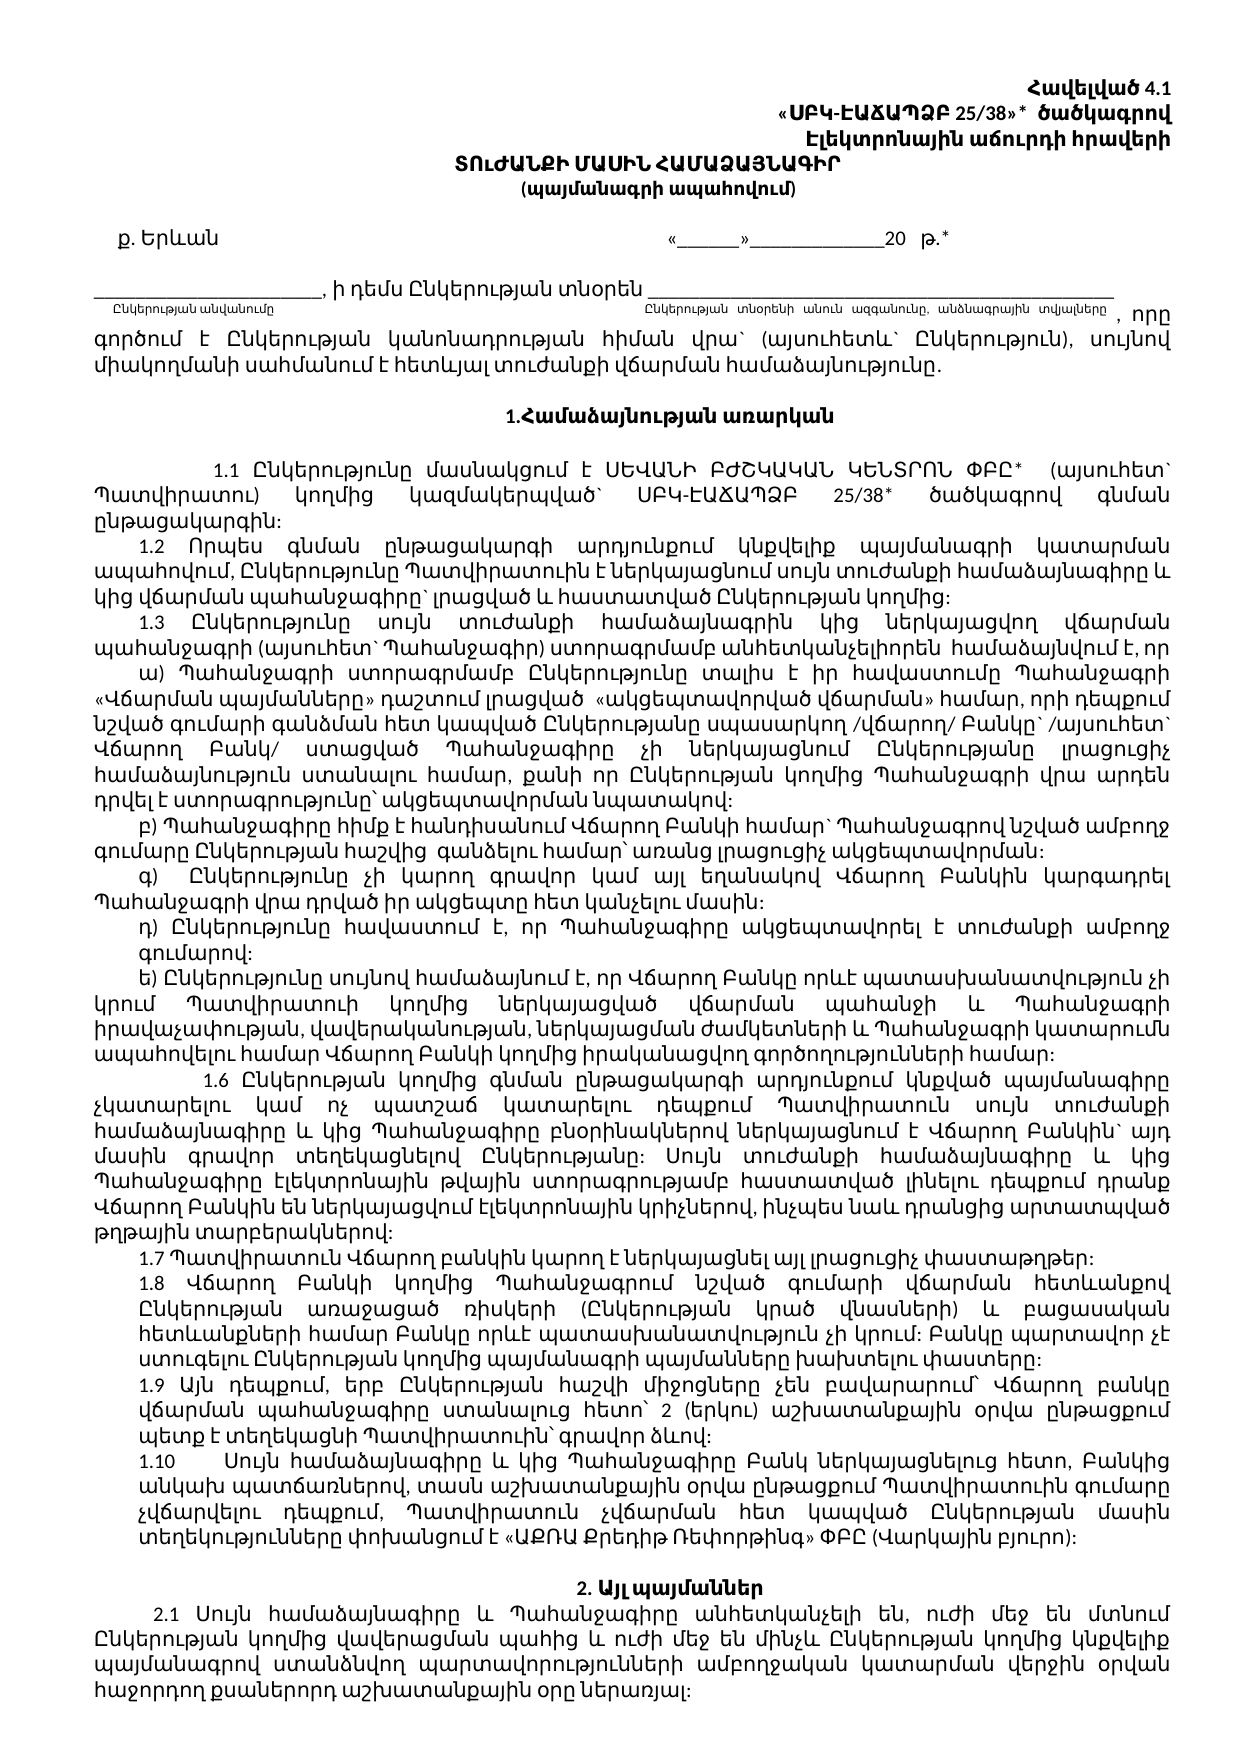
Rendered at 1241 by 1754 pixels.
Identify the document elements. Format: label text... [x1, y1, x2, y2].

text ա) Պահանջագրի ստորագրմամբ Ընկերությունը տալիս է իր հավաստումը Պահանջագրի «Վճարման պայմանները» դաշտում լրացված «ակցեպտավորված վճարման» համար, որի դեպքում նշված գումարի գանձման հետ կապված Ընկերությանը սպասարկող /վճարող/ Բանկը` /այսուհետ` Վճարող Բանկ/ ստացված Պահանջագիրը չի ներկայացնում Ընկերությանը լրացուցիչ համաձայնություն ստանալու համար, քանի որ Ընկերության կողմից Պահանջագրի վրա արդեն դրվել է ստորագրությունը՝ ակցեպտավորման նպատակով: [94, 660, 1171, 813]
text դ) Ընկերությունը հավաստում է, որ Պահանջագիրը ակցեպտավորել է տուժանքի ամբողջ գումարով: [138, 914, 1171, 965]
text 1.9 Այն դեպքում, երբ Ընկերության հաշվի միջոցները չեն բավարարում՝ Վճարող բանկը վճարման պահանջագիրը ստանալուց հետո՝ 2 (երկու) աշխատանքային օրվա ընթացքում պետք է տեղեկացնի Պատվիրատուին՝ գրավոր ձևով: [138, 1372, 1171, 1448]
text 1.Համաձայնության առարկան [169, 403, 1171, 428]
text Էլեկտրոնային աճուրդի հրավերի [94, 126, 1171, 151]
text «ՍԲԿ-ԷԱՃԱՊՁԲ 25/38»* ծածկագրով [94, 100, 1171, 126]
text ՏՈւԺԱՆՔԻ ՄԱՍԻՆ ՀԱՄԱՁԱՅՆԱԳԻՐ [94, 151, 1171, 177]
text բ) Պահանջագիրը հիմք է հանդիսանում Վճարող Բանկի համար` Պահանջագրով նշված ամբողջ գումարը Ընկերության հաշվից գանձելու համար՝ առանց լրացուցիչ ակցեպտավորման: [94, 813, 1171, 864]
text ք. Երևան «______»_____________20 թ.* [94, 225, 1171, 250]
text 1.7 Պատվիրատուն Վճարող բանկին կարող է ներկայացնել այլ լրացուցիչ փաստաթղթեր: [138, 1245, 1171, 1270]
text 1.2 Որպես գնման ընթացակարգի արդյունքում կնքվելիք պայմանագրի կատարման ապահովում, Ընկերությունը Պատվիրատուին է ներկայացնում սույն տուժանքի համաձայնագիրը և կից վճարման պահանջագիրը` լրացված և հաստատված Ընկերության կողմից: [94, 533, 1171, 609]
text 1.1 Ընկերությունը մասնակցում է ՍԵՎԱՆԻ ԲԺՇԿԱԿԱՆ ԿԵՆՏՐՈՆ ՓԲԸ* (այսուհետ` Պատվիրատու) կողմից կազմակերպված` ՍԲԿ-ԷԱՃԱՊՁԲ 25/38* ծածկագրով գնման ընթացակարգին: [94, 457, 1171, 533]
text 1.8 Վճարող Բանկի կողմից Պահանջագրում նշված գումարի վճարման հետևանքով Ընկերության առաջացած ռիսկերի (Ընկերության կրած վնասների) և բացասական հետևանքների համար Բանկը որևէ պատասխանատվություն չի կրում: Բանկը պարտավոր չէ ստուգելու Ընկերության կողմից պայմանագրի պայմանները խախտելու փաստերը: [138, 1270, 1171, 1372]
text 2.1 Սույն համաձայնագիրը և Պահանջագիրը անհետկանչելի են, ուժի մեջ են մտնում Ընկերության կողմից վավերացման պահից և ուժի մեջ են մինչև Ընկերության կողմից կնքվելիք պայմանագրով ստանձնվող պարտավորությունների ամբողջական կատարման վերջին օրվան հաջորդող քսաներորդ աշխատանքային օրը ներառյալ: [94, 1601, 1171, 1702]
text 1.6 Ընկերության կողմից գնման ընթացակարգի արդյունքում կնքված պայմանագիրը չկատարելու կամ ոչ պատշաճ կատարելու դեպքում Պատվիրատուն սույն տուժանքի համաձայնագիրը և կից Պահանջագիրը բնօրինակներով ներկայացնում է Վճարող Բանկին` այդ մասին գրավոր տեղեկացնելով Ընկերությանը: Սույն տուժանքի համաձայնագիրը և կից Պահանջագիրը էլեկտրոնային թվային ստորագրությամբ հաստատված լինելու դեպքում դրանք Վճարող Բանկին են ներկայացվում էլեկտրոնային կրիչներով, ինչպես նաև դրանցից արտատպված թղթային տարբերակներով: [94, 1067, 1171, 1245]
text գ) Ընկերությունը չի կարող գրավոր կամ այլ եղանակով Վճարող Բանկին կարգադրել Պահանջագրի վրա դրված իր ակցեպտը հետ կանչելու մասին: [94, 864, 1171, 914]
text 2. Այլ պայմաններ [169, 1575, 1171, 1601]
text 1.3 Ընկերությունը սույն տուժանքի համաձայնագրին կից ներկայացվող վճարման պահանջագրի (այսուհետ` Պահանջագիր) ստորագրմամբ անհետկանչելիորեն համաձայնվում է, որ [94, 609, 1171, 660]
text ե) Ընկերությունը սույնով համաձայնում է, որ Վճարող Բանկը որևէ պատասխանատվություն չի կրում Պատվիրատուի կողմից ներկայացված վճարման պահանջի և Պահանջագրի իրավաչափության, վավերականության, ներկայացման ժամկետների և Պահանջագրի կատարումն ապահովելու համար Վճարող Բանկի կողմից իրականացվող գործողությունների համար: [94, 965, 1171, 1067]
text (պայմանագրի ապահովում) [94, 177, 1171, 199]
text 1.10 Սույն համաձայնագիրը և կից Պահանջագիրը Բանկ ներկայացնելուց հետո, Բանկից անկախ պատճառներով, տասն աշխատանքային օրվա ընթացքում Պատվիրատուին գումարը չվճարվելու դեպքում, Պատվիրատուն չվճարման հետ կապված Ընկերության մասին տեղեկությունները փոխանցում է «ԱՔՌԱ Քրեդիթ Ռեփորթինգ» ՓԲԸ (Վարկային բյուրո): [138, 1448, 1171, 1550]
text Ընկերության անվանումը Ընկերության տնօրենի անուն ազգանունը, անձնագրային տվյալները , որը գործում է Ընկերության կանոնադրության հիման վրա` (այսուհետև` Ընկերություն), սույնով միակողմանի սահմանում է հետևյալ տուժանքի վճարման համաձայնությունը. [94, 301, 1171, 377]
text ______________________, ի դեմս Ընկերության տնօրեն _____________________________________________ [94, 276, 1171, 301]
text Հավելված 4.1 [94, 75, 1171, 100]
